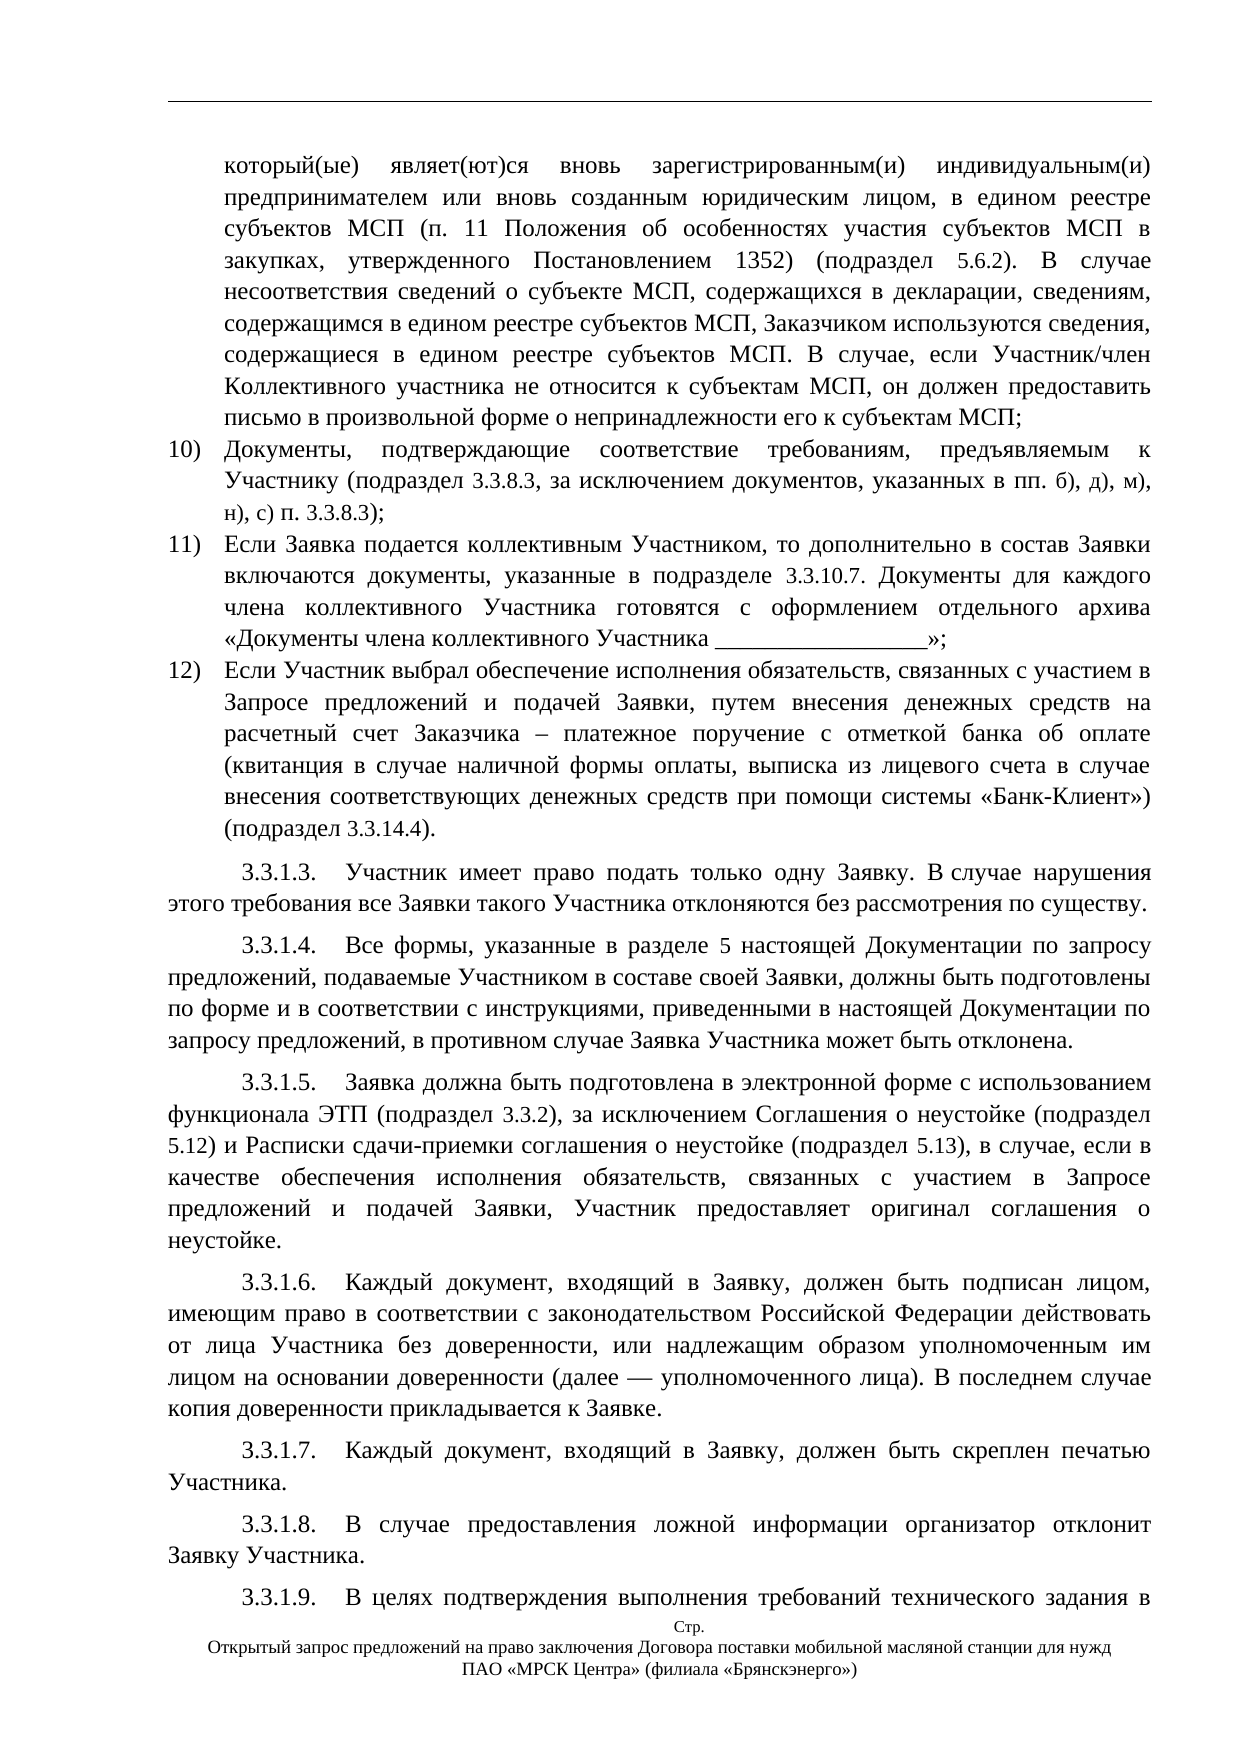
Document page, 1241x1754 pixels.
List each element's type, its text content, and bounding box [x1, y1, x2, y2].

list Участник имеет право подать только одну Заявку. В случае нарушения этого требования все Заявки такого Участника отклоняются без рассмотрения по существу. [168, 857, 1152, 917]
list Каждый документ, входящий в Заявку, должен быть подписан лицом, имеющим право в соответствии с законодательством Российской Федерации действовать от лица Участника без доверенности, или надлежащим образом уполномоченным им лицом на основании доверенности (далее — уполномоченного лица). В последнем случае копия доверенности прикладывается к Заявке. [168, 1267, 1152, 1422]
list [168, 150, 1152, 431]
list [168, 1582, 1152, 1611]
list Все формы, указанные в разделе 5 настоящей Документации по запросу предложений, подаваемые Участником в составе своей Заявки, должны быть подготовлены по форме и в соответствии с инструкциями, приведенными в настоящей Документации по запросу предложений, в противном случае Заявка Участника может быть отклонена. [168, 930, 1152, 1054]
list Документы, подтверждающие соответствие требованиям, предъявляемым к Участнику (подраздел 3.3.8.3, за исключением документов, указанных в пп. б), д), м), н), с) п. 3.3.8.3); [168, 434, 1152, 526]
list В случае предоставления ложной информации организатор отклонит Заявку Участника. [168, 1509, 1152, 1569]
list Каждый документ, входящий в Заявку, должен быть скреплен печатью Участника. [168, 1435, 1152, 1495]
list Если Заявка подается коллективным Участником, то дополнительно в состав Заявки включаются документы, указанные в подразделе 3.3.10.7. Документы для каждого члена коллективного Участника готовятся с оформлением отдельного архива «Документы члена коллективного Участника _________________»; [168, 529, 1152, 652]
list Заявка должна быть подготовлена в электронной форме с использованием функционала ЭТП (подраздел 3.3.2), за исключением Соглашения о неустойке (подраздел 5.12) и Расписки сдачи-приемки соглашения о неустойке (подраздел 5.13), в случае, если в качестве обеспечения исполнения обязательств, связанных с участием в Запросе предложений и подачей Заявки, Участник предоставляет оригинал соглашения о неустойке. [168, 1067, 1152, 1254]
list Если Участник выбрал обеспечение исполнения обязательств, связанных с участием в Запросе предложений и подачей Заявки, путем внесения денежных средств на расчетный счет Заказчика – платежное поручение с отметкой банка об оплате (квитанция в случае наличной формы оплаты, выписка из лицевого счета в случае внесения соответствующих денежных средств при помощи системы «Банк-Клиент») (подраздел 3.3.14.4). [168, 655, 1152, 842]
